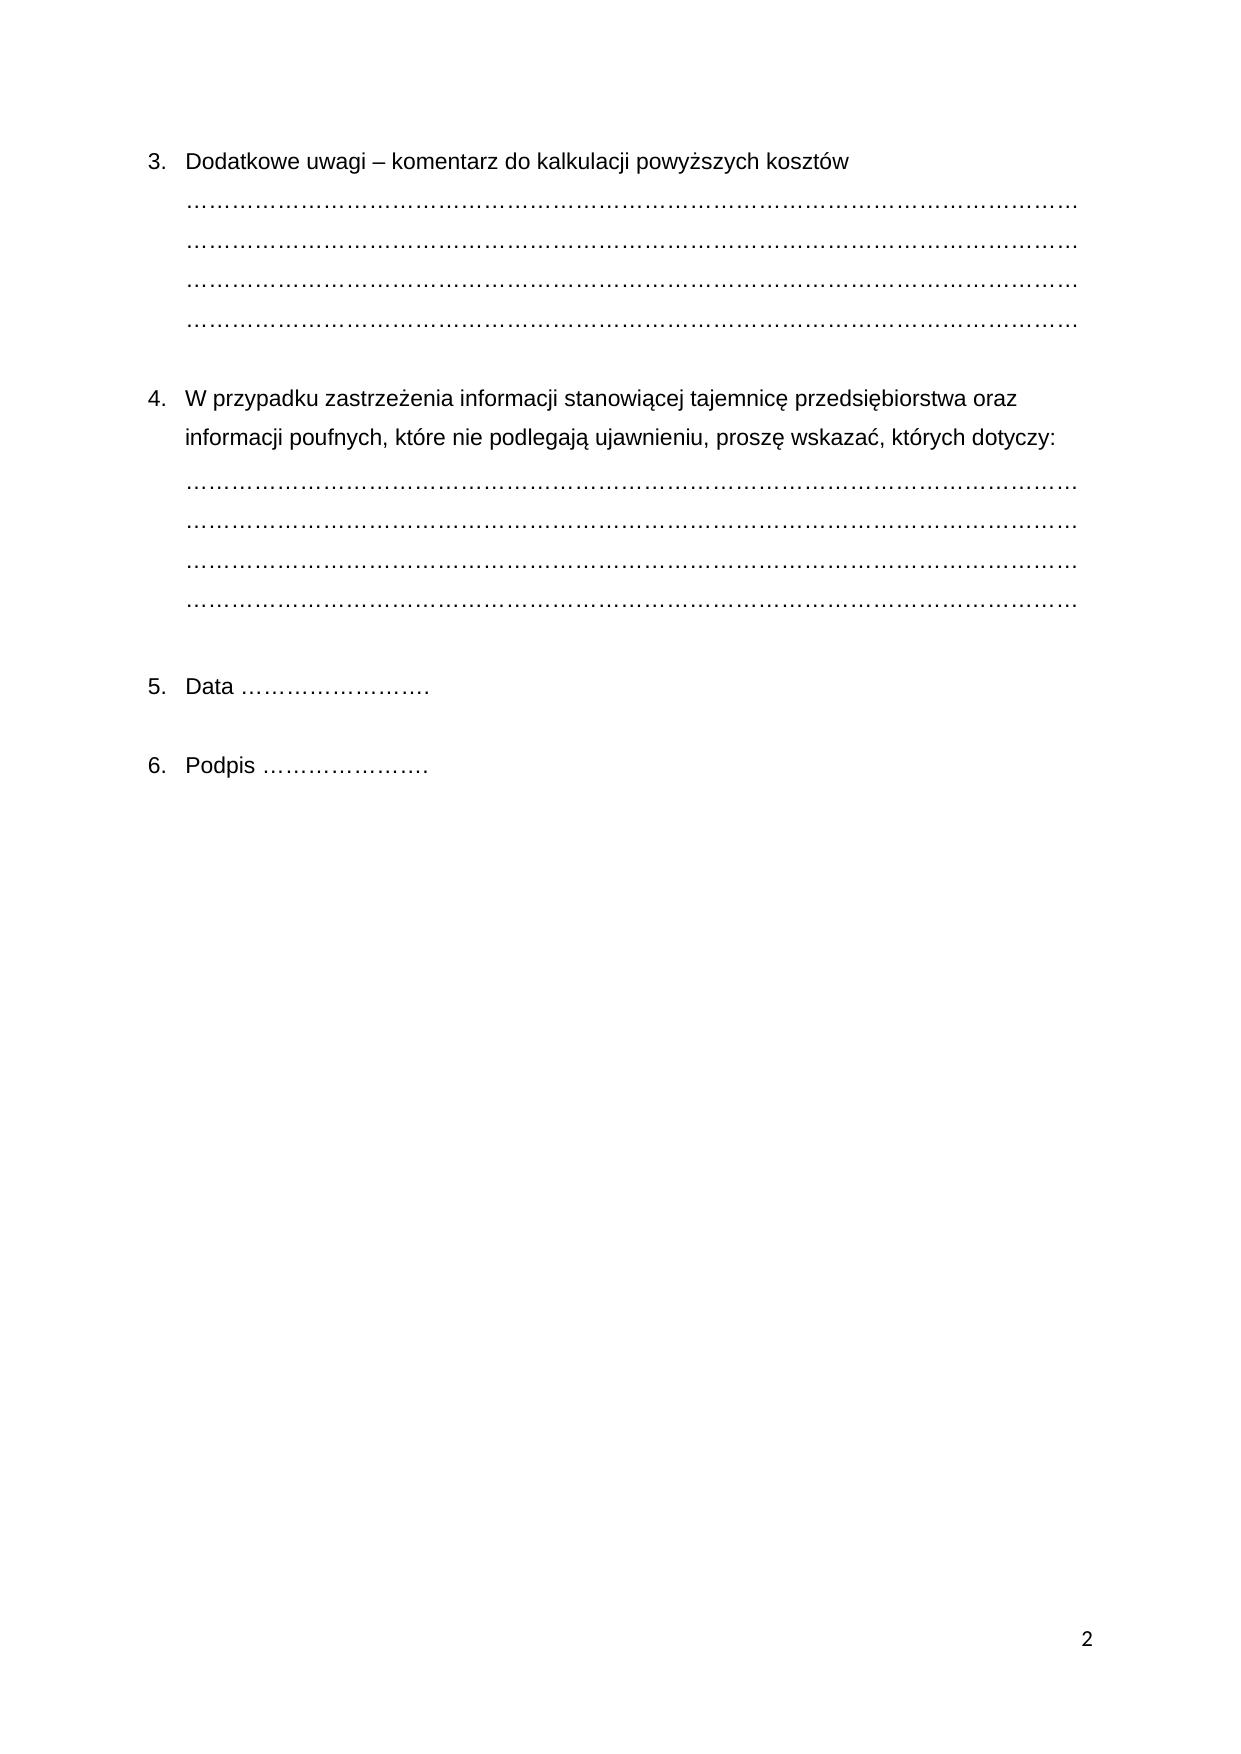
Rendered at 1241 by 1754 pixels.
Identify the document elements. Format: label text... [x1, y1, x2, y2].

list ……………………………………………………………………………………………………………………………………………………………………………………………………………………………………………………………………………………………………………………………………………………………………………………………………………………………… [185, 468, 1093, 612]
list W przypadku zastrzeżenia informacji stanowiącej tajemnicę przedsiębiorstwa oraz informacji poufnych, które nie podlegają ujawnieniu, proszę wskazać, których dotyczy: [148, 384, 1093, 450]
list Dodatkowe uwagi – komentarz do kalkulacji powyższych kosztów [148, 148, 1093, 174]
list Data ……………………. [148, 673, 1093, 700]
list ……………………………………………………………………………………………………………………………………………………………………………………………………………………………………………………………………………………………………………………………………………………………………………………………………………………………… [185, 187, 1093, 332]
list Podpis …………………. [148, 752, 1093, 779]
